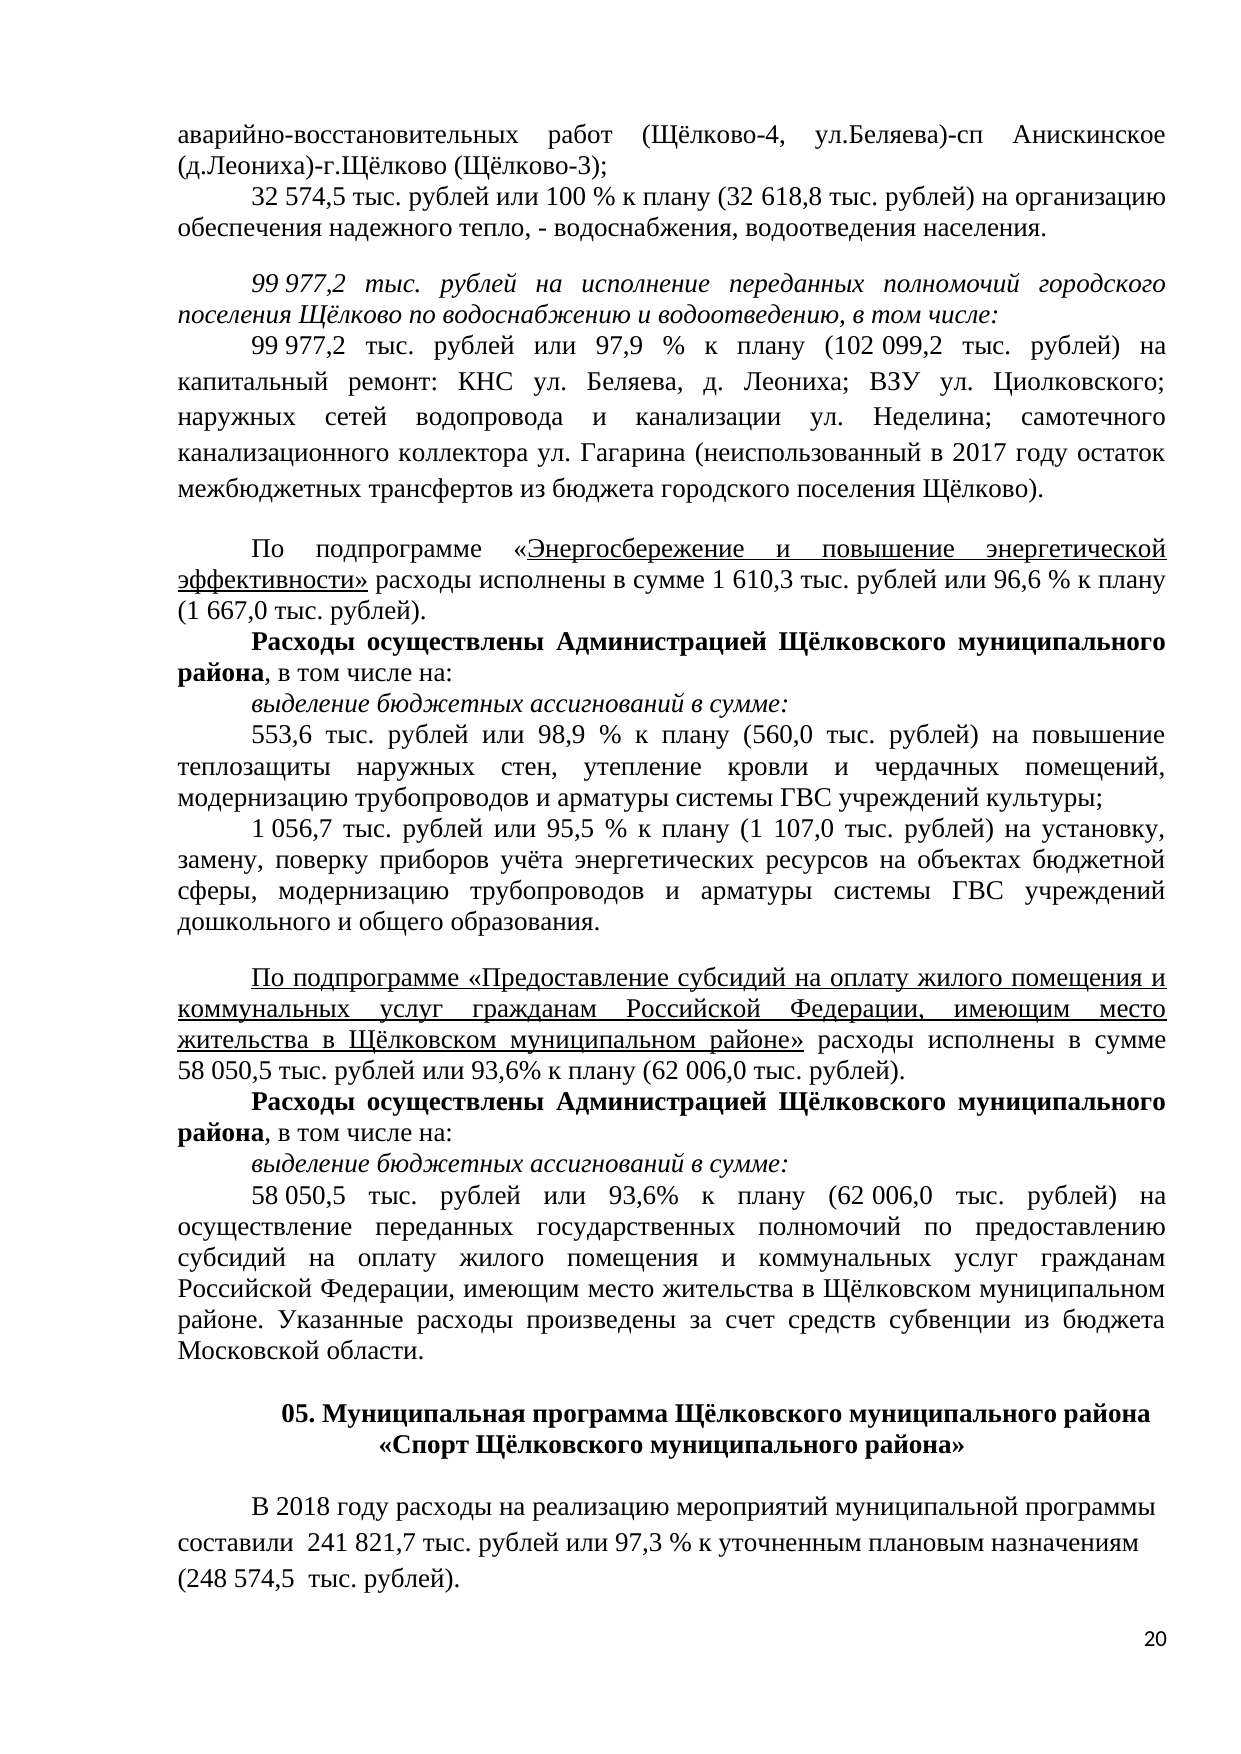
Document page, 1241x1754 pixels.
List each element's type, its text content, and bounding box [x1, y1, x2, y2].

text 1 056,7 тыс. рублей или 95,5 % к плану (1 107,0 тыс. рублей) на установку, замену, поверку приборов учёта энергетических ресурсов на объектах бюджетной сферы, модернизацию трубопроводов и арматуры системы ГВС учреждений дошкольного и общего образования. [177, 812, 1167, 937]
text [177, 118, 1167, 180]
text В 2018 году расходы на реализацию мероприятий муниципальной программы составили 241 821,7 тыс. рублей или 97,3 % к уточненным плановым назначениям (248 574,5 тыс. рублей). [177, 1490, 1167, 1593]
text Расходы осуществлены Администрацией Щёлковского муниципального района, в том числе на: [177, 1085, 1167, 1148]
text выделение бюджетных ассигнований в сумме: [177, 1148, 1167, 1179]
text 99 977,2 тыс. рублей на исполнение переданных полномочий городского поселения Щёлково по водоснабжению и водоотведению, в том числе: [177, 267, 1167, 329]
text По подпрограмме «Предоставление субсидий на оплату жилого помещения и коммунальных услуг гражданам Российской Федерации, имеющим место жительства в Щёлковском муниципальном районе» расходы исполнены в сумме 58 050,5 тыс. рублей или 93,6% к плану (62 006,0 тыс. рублей). [177, 961, 1167, 1019]
text По подпрограмме «Предоставление субсидий на оплату жилого помещения и коммунальных услуг гражданам Российской Федерации, имеющим место жительства в Щёлковском муниципальном районе» расходы исполнены в сумме 58 050,5 тыс. рублей или 93,6% к плану (62 006,0 тыс. рублей). [177, 1020, 1167, 1085]
text 05. Муниципальная программа Щёлковского муниципального района «Спорт Щёлковского муниципального района» [177, 1397, 1167, 1459]
text 99 977,2 тыс. рублей или 97,9 % к плану (102 099,2 тыс. рублей) на капитальный ремонт: КНС ул. Беляева, д. Леониха; ВЗУ ул. Циолковского; наружных сетей водопровода и канализации ул. Неделина; самотечного канализационного коллектора ул. Гагарина (неиспользованный в 2017 году остаток межбюджетных трансфертов из бюджета городского поселения Щёлково). [177, 329, 1167, 503]
text 553,6 тыс. рублей или 98,9 % к плану (560,0 тыс. рублей) на повышение теплозащиты наружных стен, утепление кровли и чердачных помещений, модернизацию трубопроводов и арматуры системы ГВС учреждений культуры; [177, 719, 1167, 812]
text 32 574,5 тыс. рублей или 100 % к плану (32 618,8 тыс. рублей) на организацию обеспечения надежного тепло, - водоснабжения, водоотведения населения. [177, 180, 1167, 243]
text 58 050,5 тыс. рублей или 93,6% к плану (62 006,0 тыс. рублей) на осуществление переданных государственных полномочий по предоставлению субсидий на оплату жилого помещения и коммунальных услуг гражданам Российской Федерации, имеющим место жительства в Щёлковском муниципальном районе. Указанные расходы произведены за счет средств субвенции из бюджета Московской области. [177, 1179, 1167, 1366]
text По подпрограмме «Энергосбережение и повышение энергетической эффективности» расходы исполнены в сумме 1 610,3 тыс. рублей или 96,6 % к плану (1 667,0 тыс. рублей). [177, 532, 1167, 625]
text выделение бюджетных ассигнований в сумме: [177, 687, 1167, 719]
text Расходы осуществлены Администрацией Щёлковского муниципального района, в том числе на: [177, 625, 1167, 687]
